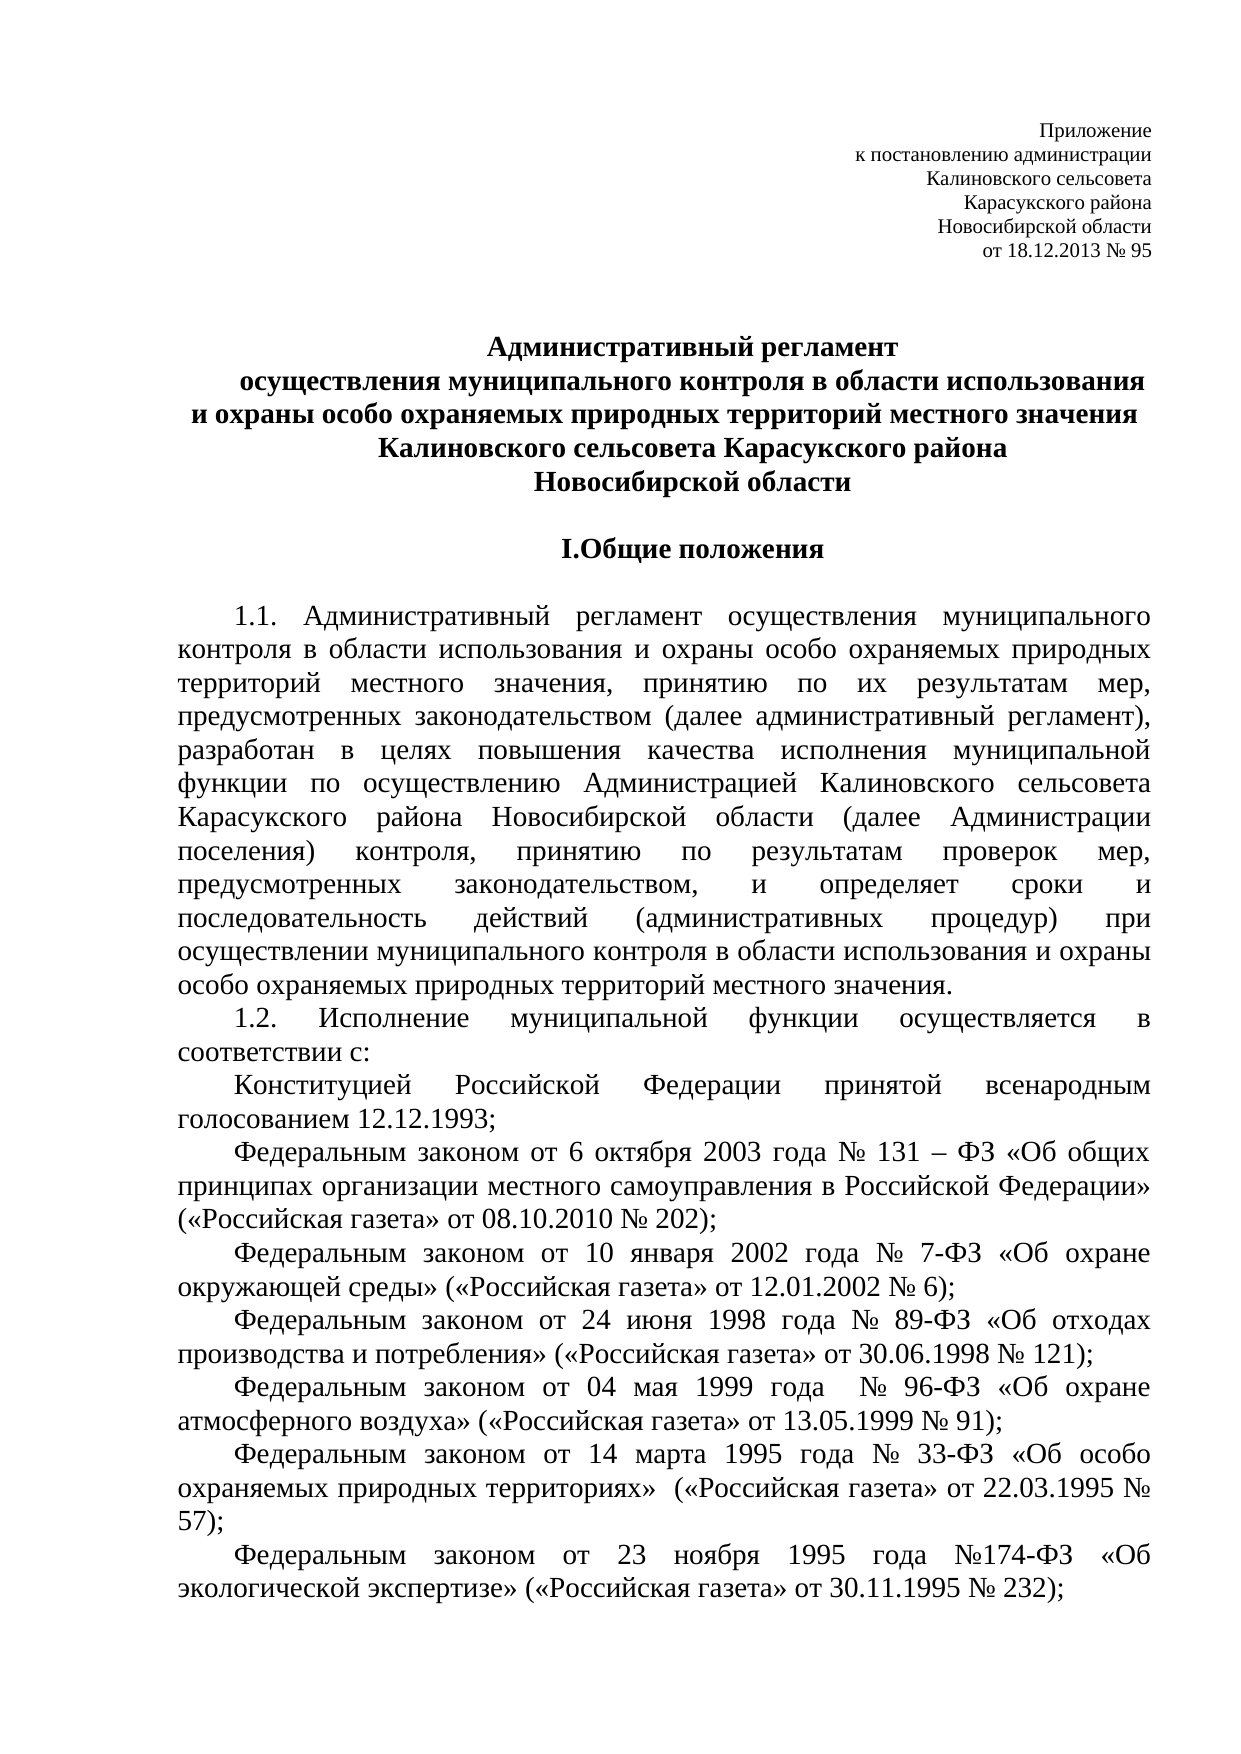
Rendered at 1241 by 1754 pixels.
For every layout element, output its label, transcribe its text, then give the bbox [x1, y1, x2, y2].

text осуществления муниципального контроля в области использования и охраны особо охраняемых природных территорий местного значения [177, 363, 1152, 430]
text Калиновского сельсовета Карасукского района [177, 430, 1152, 464]
text Приложение [177, 118, 1152, 142]
text Федеральным законом от 14 марта № 33-ФЗ «Об особо охраняемых природных территориях» («Российская газета» от 22.03.1995 № 57); [177, 1436, 1152, 1537]
text I.Общие положения [177, 531, 1152, 564]
text Карасукского района [177, 190, 1152, 214]
text Калиновского сельсовета [177, 166, 1152, 190]
text Федеральным законом от 24 июня № 89-ФЗ «Об отходах производства и потребления» («Российская газета» от 30.06.1998 № 121); [177, 1302, 1152, 1369]
text Новосибирской области [177, 464, 1152, 497]
text к постановлению администрации [177, 142, 1152, 166]
text Новосибирской области [177, 214, 1152, 238]
text Административный регламент [177, 329, 1152, 363]
text Федеральным законом от 6 октября 2003 года № 131 – ФЗ «Об общих принципах организации местного самоуправления в Российской Федерации» («Российская газета» от 08.10.2010 № 202); [177, 1134, 1152, 1235]
text 1.2. Исполнение муниципальной функции осуществляется в соответствии с: [177, 1000, 1152, 1067]
text Федеральным законом от 04 мая 1999 года № 96-ФЗ «Об охране атмосферного воздуха» («Российская газета» от 13.05.1999 № 91); [177, 1369, 1152, 1436]
text Федеральным законом от 23 ноября №174-ФЗ «Об экологической экспертизе» («Российская газета» от 30.11.1995 № 232); [177, 1537, 1152, 1604]
text Федеральным законом от 10 января 2002 года № 7-ФЗ «Об охране окружающей среды» («Российская газета» от 12.01.2002 № 6); [177, 1235, 1152, 1302]
text 1.1. Административный регламент осуществления муниципального контроля в области использования и охраны особо охраняемых природных территорий местного значения, принятию по их результатам мер, предусмотренных законодательством (далее административный регламент), разработан в целях повышения качества исполнения муниципальной функции по осуществлению Администрацией Калиновского сельсовета Карасукского района Новосибирской области (далее Администрации поселения) контроля, принятию по результатам проверок мер, предусмотренных законодательством, и определяет сроки и последовательность действий (административных процедур) при осуществлении муниципального контроля в области использования и охраны особо охраняемых природных территорий местного значения. [177, 598, 1152, 1000]
text от 18.12.2013 № 95 [177, 238, 1152, 262]
text Конституцией Российской Федерации принятой всенародным голосованием 12.12.1993; [177, 1067, 1152, 1134]
